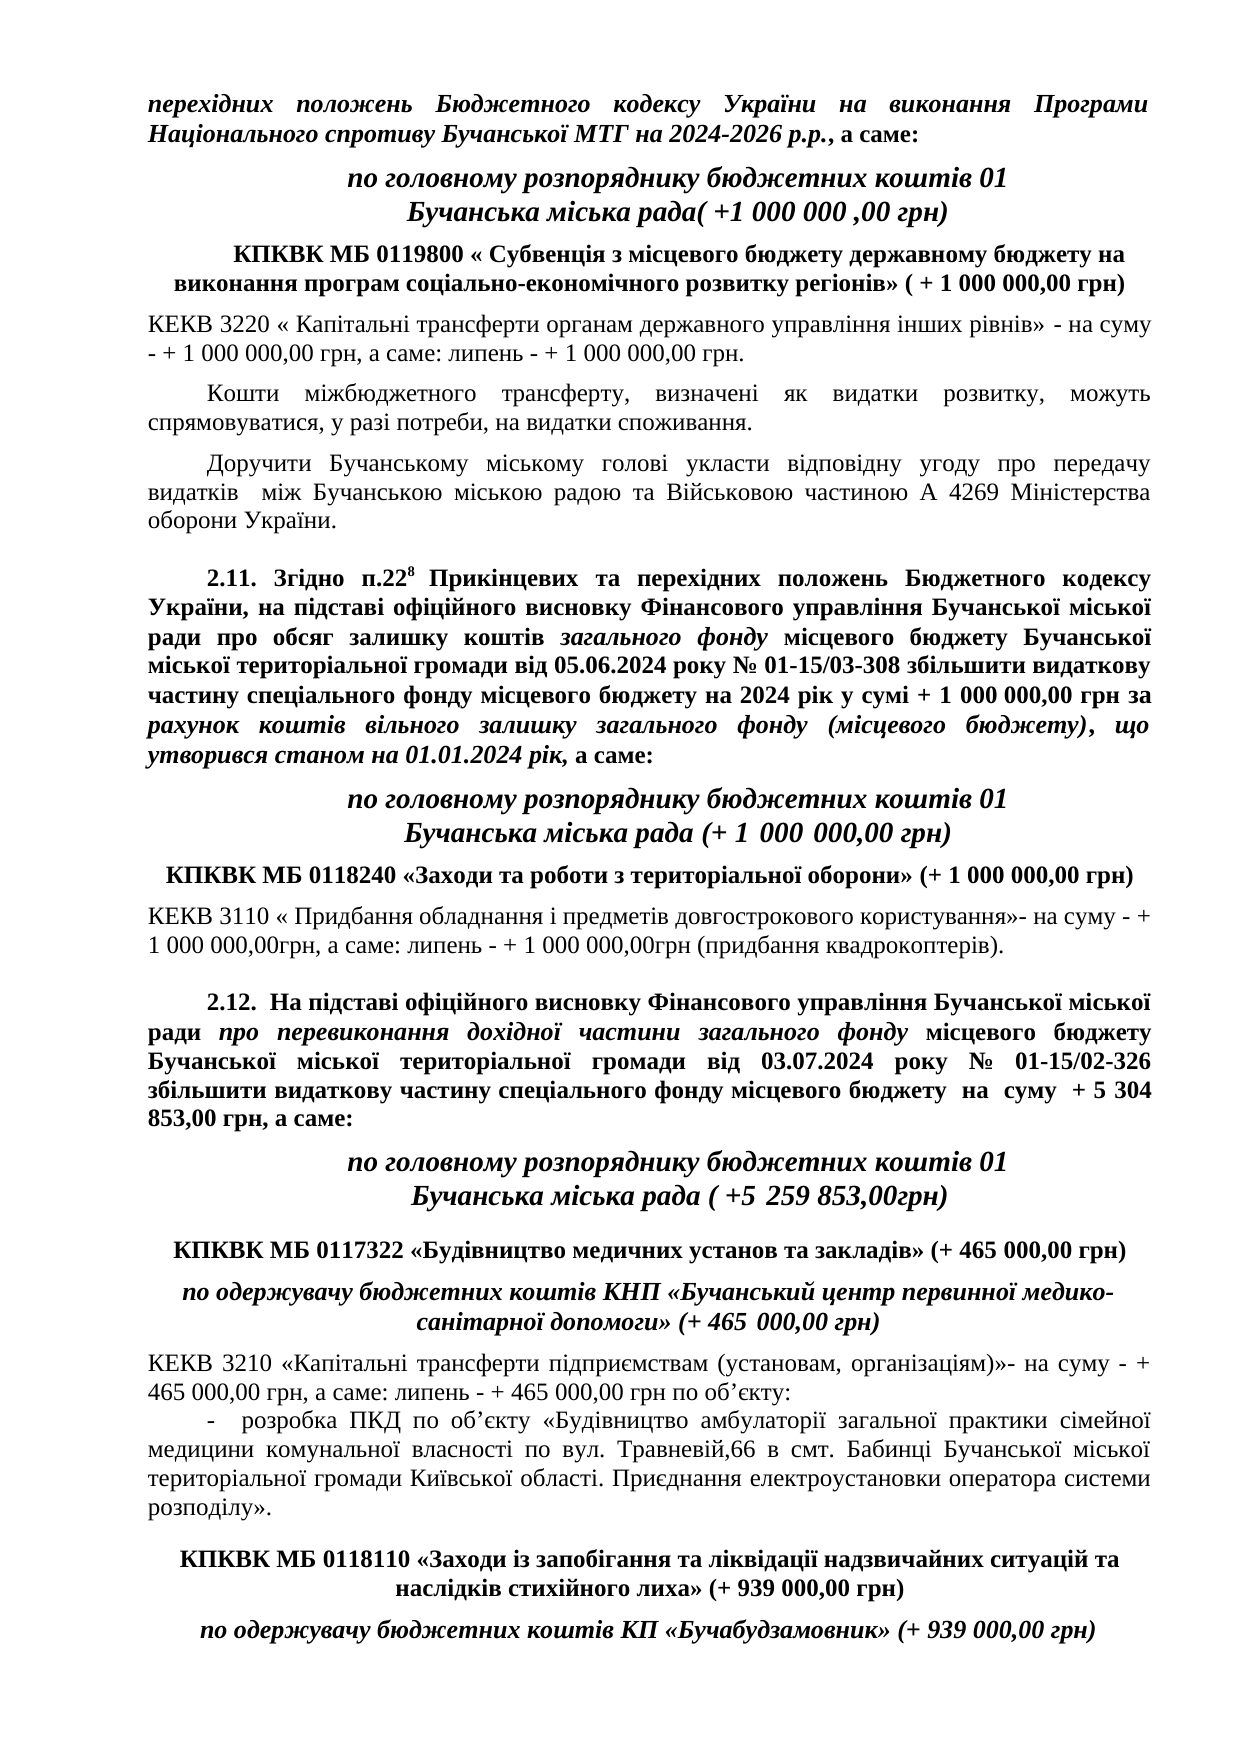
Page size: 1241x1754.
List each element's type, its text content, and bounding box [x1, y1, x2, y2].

text по головному розпоряднику бюджетних коштів 01 [148, 161, 1152, 194]
text КЕКВ 3110 « Придбання обладнання і предметів довгострокового користування»- на суму - + 1 000 000,00грн, а саме: липень - + 1 000 000,00грн (придбання квадрокоптерів). [148, 901, 1152, 958]
text Кошти міжбюджетного трансферту, визначені як видатки розвитку, можуть спрямовуватися, у разі потреби, на видатки споживання. [148, 378, 1152, 436]
text КЕКВ 3220 « Капітальні трансферти органам державного управління інших рівнів» - на суму - + 1 000 000,00 грн, а саме: липень - + 1 000 000,00 грн. [148, 309, 1152, 367]
list розробка ПКД по об’єкту «Будівництво амбулаторії загальної практики сімейної медицини комунальної власності по вул. Травневій,66 в смт. Бабинці Бучанської міської територіальної громади Київської області. Приєднання електроустановки оператора системи розподілу». [148, 1406, 1152, 1521]
text по одержувачу бюджетних коштів КП «Бучабудзамовник» (+ 939 000,00 грн) [148, 1614, 1152, 1644]
text Бучанська міська рада (+ 1 000 000,00 грн) [148, 815, 1152, 848]
text КПКВК МБ 0119800 « Субвенція з місцевого бюджету державному бюджету на виконання програм соціально-економічного розвитку регіонів» ( + 1 000 000,00 грн) [148, 239, 1152, 297]
text 2.12. На підставі офіційного висновку Фінансового управління Бучанської міської ради про перевиконання дохідної частини загального фонду місцевого бюджету Бучанської міської територіальної громади від 03.07.2024 року № 01-15/02-326 збільшити видаткову частину спеціального фонду місцевого бюджету на суму + 5 304 853,00 грн, а саме: [148, 987, 1152, 1132]
text Бучанська міська рада( +1 000 000 ,00 грн) [148, 194, 1152, 228]
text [148, 88, 1152, 148]
text КПКВК МБ 0118240 «Заходи та роботи з територіальної оборони» (+ 1 000 000,00 грн) [148, 860, 1152, 889]
text по головному розпоряднику бюджетних коштів 01 [148, 781, 1152, 815]
text по головному розпоряднику бюджетних коштів 01 [148, 1144, 1152, 1178]
text Бучанська міська рада ( +5 259 853,00грн) [148, 1178, 1152, 1211]
text по одержувачу бюджетних коштів КНП «Бучанський центр первинної медико-санітарної допомоги» (+ 465 000,00 грн) [148, 1276, 1152, 1336]
text КПКВК МБ 0117322 «Будівництво медичних установ та закладів» (+ 465 000,00 грн) [148, 1235, 1152, 1264]
text КЕКВ 3210 «Капітальні трансферти підприємствам (установам, організаціям)»- на суму - + 465 000,00 грн, а саме: липень - + 465 000,00 грн по об’єкту: [148, 1348, 1152, 1406]
text 2.11. Згідно п.228 Прикінцевих та перехідних положень Бюджетного кодексу України, на підставі офіційного висновку Фінансового управління Бучанської міської ради про обсяг залишку коштів загального фонду місцевого бюджету Бучанської міської територіальної громади від 05.06.2024 року № 01-15/03-308 збільшити видаткову частину спеціального фонду місцевого бюджету на 2024 рік у сумі + 1 000 000,00 грн за рахунок коштів вільного залишку загального фонду (місцевого бюджету), що утворився станом на 01.01.2024 рік, а саме: [148, 563, 1152, 769]
text Доручити Бучанському міському голові укласти відповідну угоду про передачу видатків між Бучанською міською радою та Військовою частиною А 4269 Міністерства оборони України. [148, 448, 1152, 534]
text КПКВК МБ 0118110 «Заходи із запобігання та ліквідації надзвичайних ситуацій та наслідків стихійного лиха» (+ 939 000,00 грн) [148, 1544, 1152, 1602]
